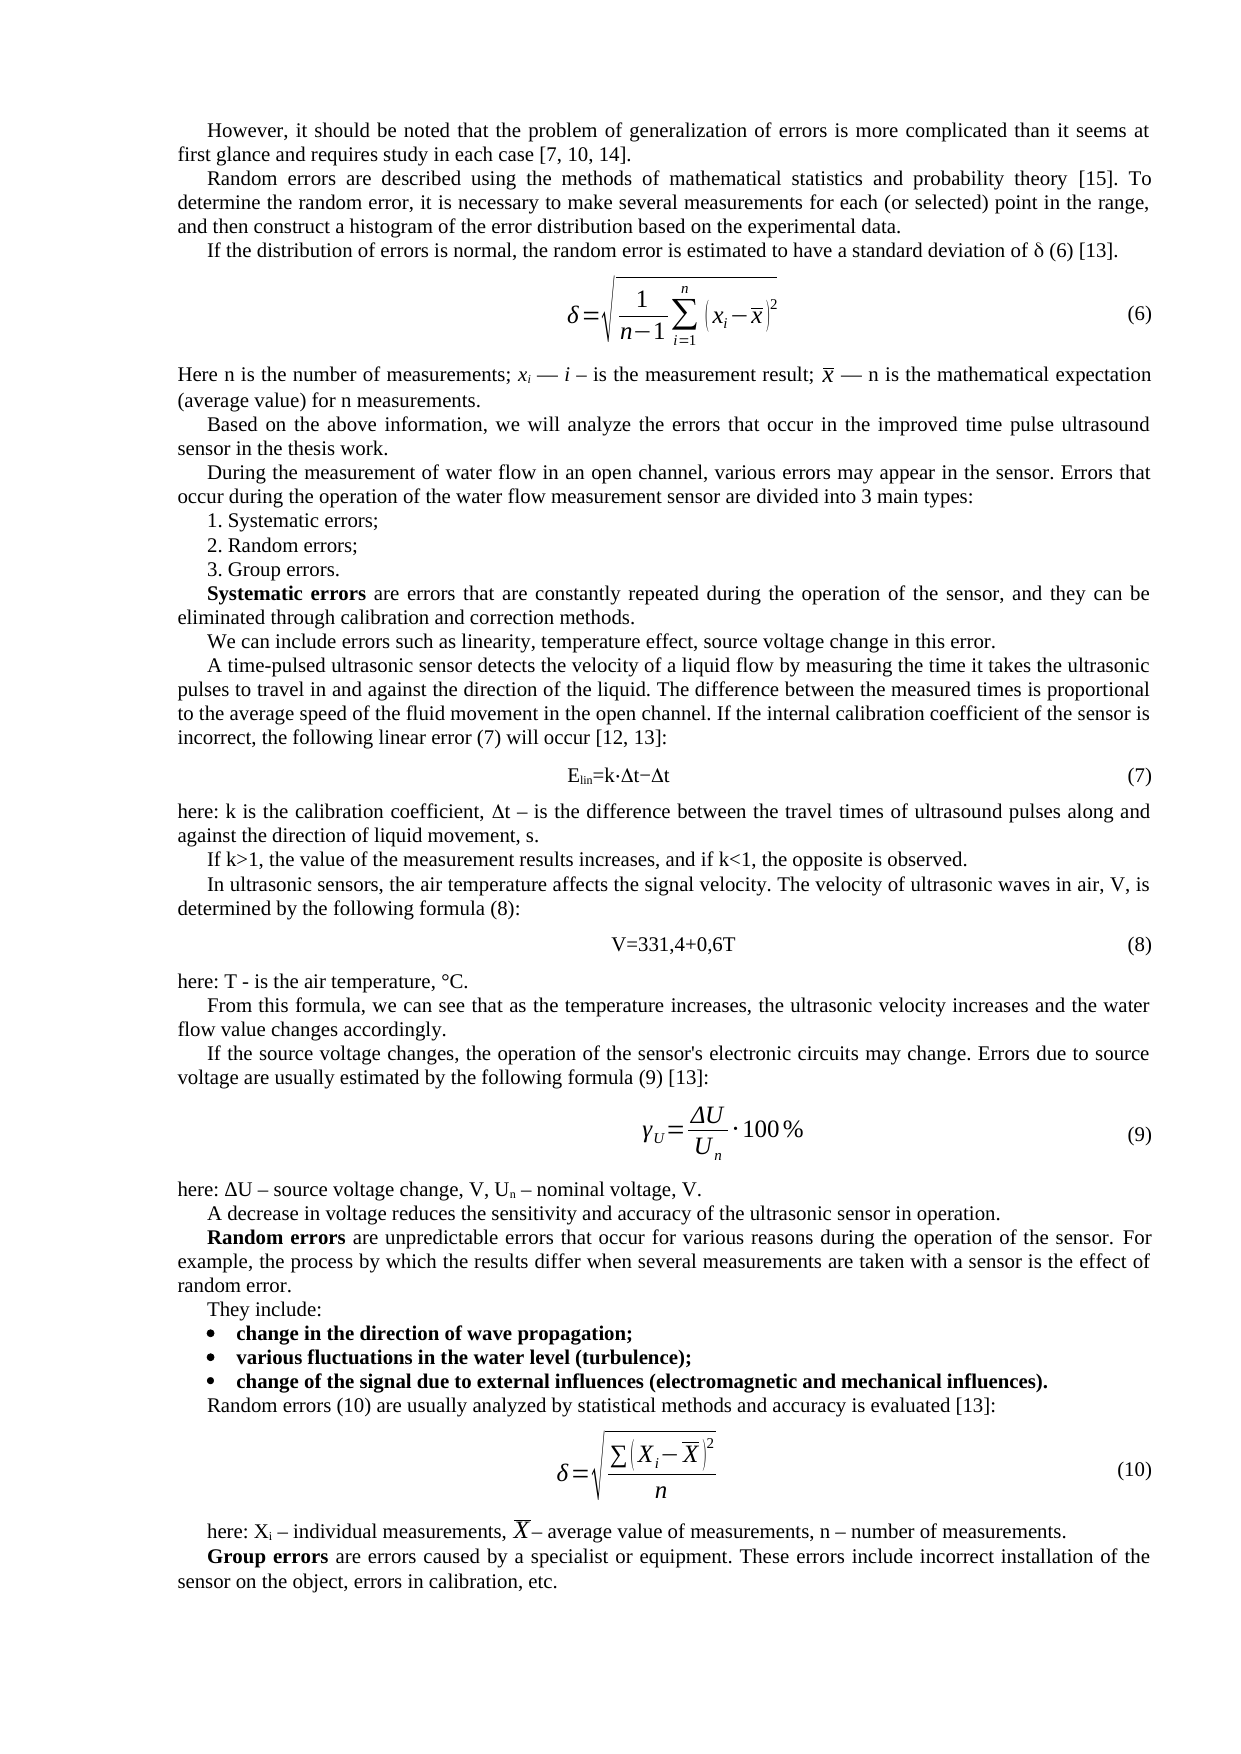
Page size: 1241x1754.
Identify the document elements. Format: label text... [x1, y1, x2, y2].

subtitle change in the direction of wave propagation; [177, 1321, 1152, 1345]
text A time-pulsed ultrasonic sensor detects the velocity of a liquid flow by measuring the time it takes the ultrasonic pulses to travel in and against the direction of the liquid. The difference between the measured times is proportional to the average speed of the fluid movement in the open channel. If the internal calibration coefficient of the sensor is incorrect, the following linear error (7) will occur [12, 13]: [177, 653, 1152, 749]
text During the measurement of water flow in an open channel, various errors may appear in the sensor. Errors that occur during the operation of the water flow measurement sensor are divided into 3 main types: [177, 460, 1152, 508]
text A decrease in voltage reduces the sensitivity and accuracy of the ultrasonic sensor in operation. [177, 1201, 1152, 1225]
text We can include errors such as linearity, temperature effect, source voltage change in this error. [177, 629, 1152, 653]
text V=331,4+0,6T (8) [177, 932, 1152, 956]
text If the source voltage changes, the operation of the sensor's electronic circuits may change. Errors due to source voltage are usually estimated by the following formula (9) [13]: [177, 1041, 1152, 1089]
text Based on the above information, we will analyze the errors that occur in the improved time pulse ultrasound sensor in the thesis work. [177, 412, 1152, 460]
text In ultrasonic sensors, the air temperature affects the signal velocity. The velocity of ultrasonic waves in air, V, is determined by the following formula (8): [177, 871, 1152, 919]
text 1. Systematic errors; [177, 508, 1152, 532]
subtitle various fluctuations in the water level (turbulence); [177, 1345, 1152, 1369]
text Random errors are described using the methods of mathematical statistics and probability theory [15]. To determine the random error, it is necessary to make several measurements for each (or selected) point in the range, and then construct a histogram of the error distribution based on the experimental data. [177, 166, 1152, 238]
text Systematic errors are errors that are constantly repeated during the operation of the sensor, and they can be eliminated through calibration and correction methods. [177, 581, 1152, 629]
subtitle change of the signal due to external influences (electromagnetic and mechanical influences). [177, 1369, 1152, 1393]
text However, it should be noted that the problem of generalization of errors is more complicated than it seems at first glance and requires study in each case [7, 10, 14]. [177, 118, 1152, 166]
text Group errors are errors caused by a specialist or equipment. These errors include incorrect installation of the sensor on the object, errors in calibration, etc. [177, 1544, 1152, 1593]
text (9) [177, 1101, 1152, 1164]
text Elin=k⋅t−t (7) [177, 762, 1152, 787]
text 2. Random errors; [177, 532, 1152, 557]
subtitle They include: [177, 1297, 1152, 1321]
text If k>1, the value of the measurement results increases, and if k<1, the opposite is observed. [177, 847, 1152, 871]
text If the distribution of errors is normal, the random error is estimated to have a standard deviation of (6) [13]. [177, 238, 1152, 262]
text here: ΔU – source voltage change, V, Un – nominal voltage, V. [177, 1177, 1152, 1201]
text Random errors (10) are usually analyzed by statistical methods and accuracy is evaluated [13]: [177, 1393, 1152, 1417]
text here: T - is the air temperature, °C. [177, 969, 1152, 993]
text Here n is the number of measurements; хі — і – is the measurement result; — n is the mathematical expectation (average value) for n measurements. [177, 361, 1152, 412]
text From this formula, we can see that as the temperature increases, the ultrasonic velocity increases and the water flow value changes accordingly. [177, 993, 1152, 1041]
text here: k is the calibration coefficient, t – is the difference between the travel times of ultrasound pulses along and against the direction of liquid movement, s. [177, 799, 1152, 847]
subtitle Random errors are unpredictable errors that occur for various reasons during the operation of the sensor. For example, the process by which the results differ when several measurements are taken with a sensor is the effect of random error. [177, 1225, 1152, 1297]
text (10) [177, 1430, 1152, 1504]
text 3. Group errors. [177, 557, 1152, 581]
text (6) [177, 275, 1152, 348]
text here: Xi – individual measurements, – average value of measurements, n – number of measurements. [177, 1517, 1152, 1544]
